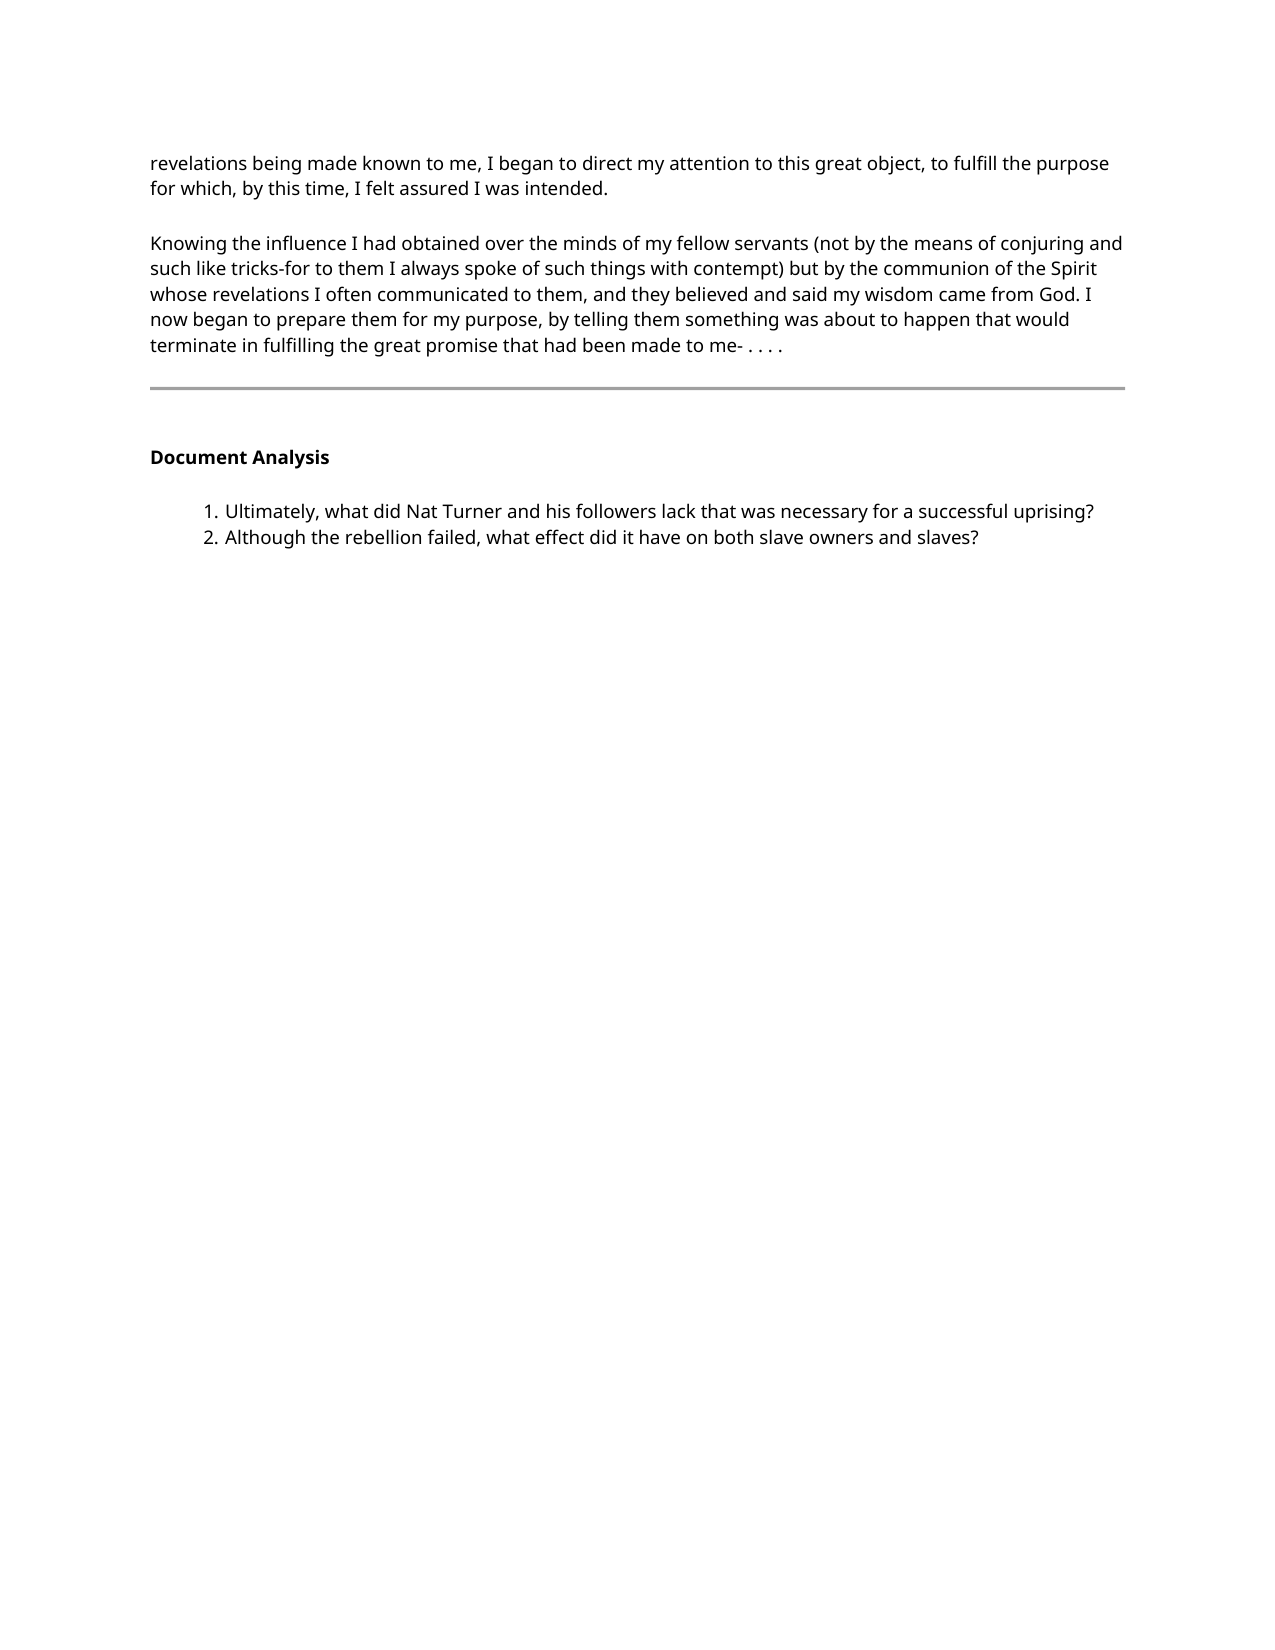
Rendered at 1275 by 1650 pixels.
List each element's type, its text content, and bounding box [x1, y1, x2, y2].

text Knowing the influence I had obtained over the minds of my fellow servants (not by the means of conjuring and such like tricks-for to them I always spoke of such things with contempt) but by the communion of the Spirit whose revelations I often communicated to them, and they believed and said my wisdom came from God. I now began to prepare them for my purpose, by telling them something was about to happen that would terminate in fulfilling the great promise that had been made to me- . . . . [150, 230, 1125, 358]
text Document Analysis [150, 444, 1125, 470]
list Although the rebellion failed, what effect did it have on both slave owners and slaves? [203, 524, 1125, 550]
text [150, 150, 1125, 201]
list Ultimately, what did Nat Turner and his followers lack that was necessary for a successful uprising? [203, 499, 1125, 524]
